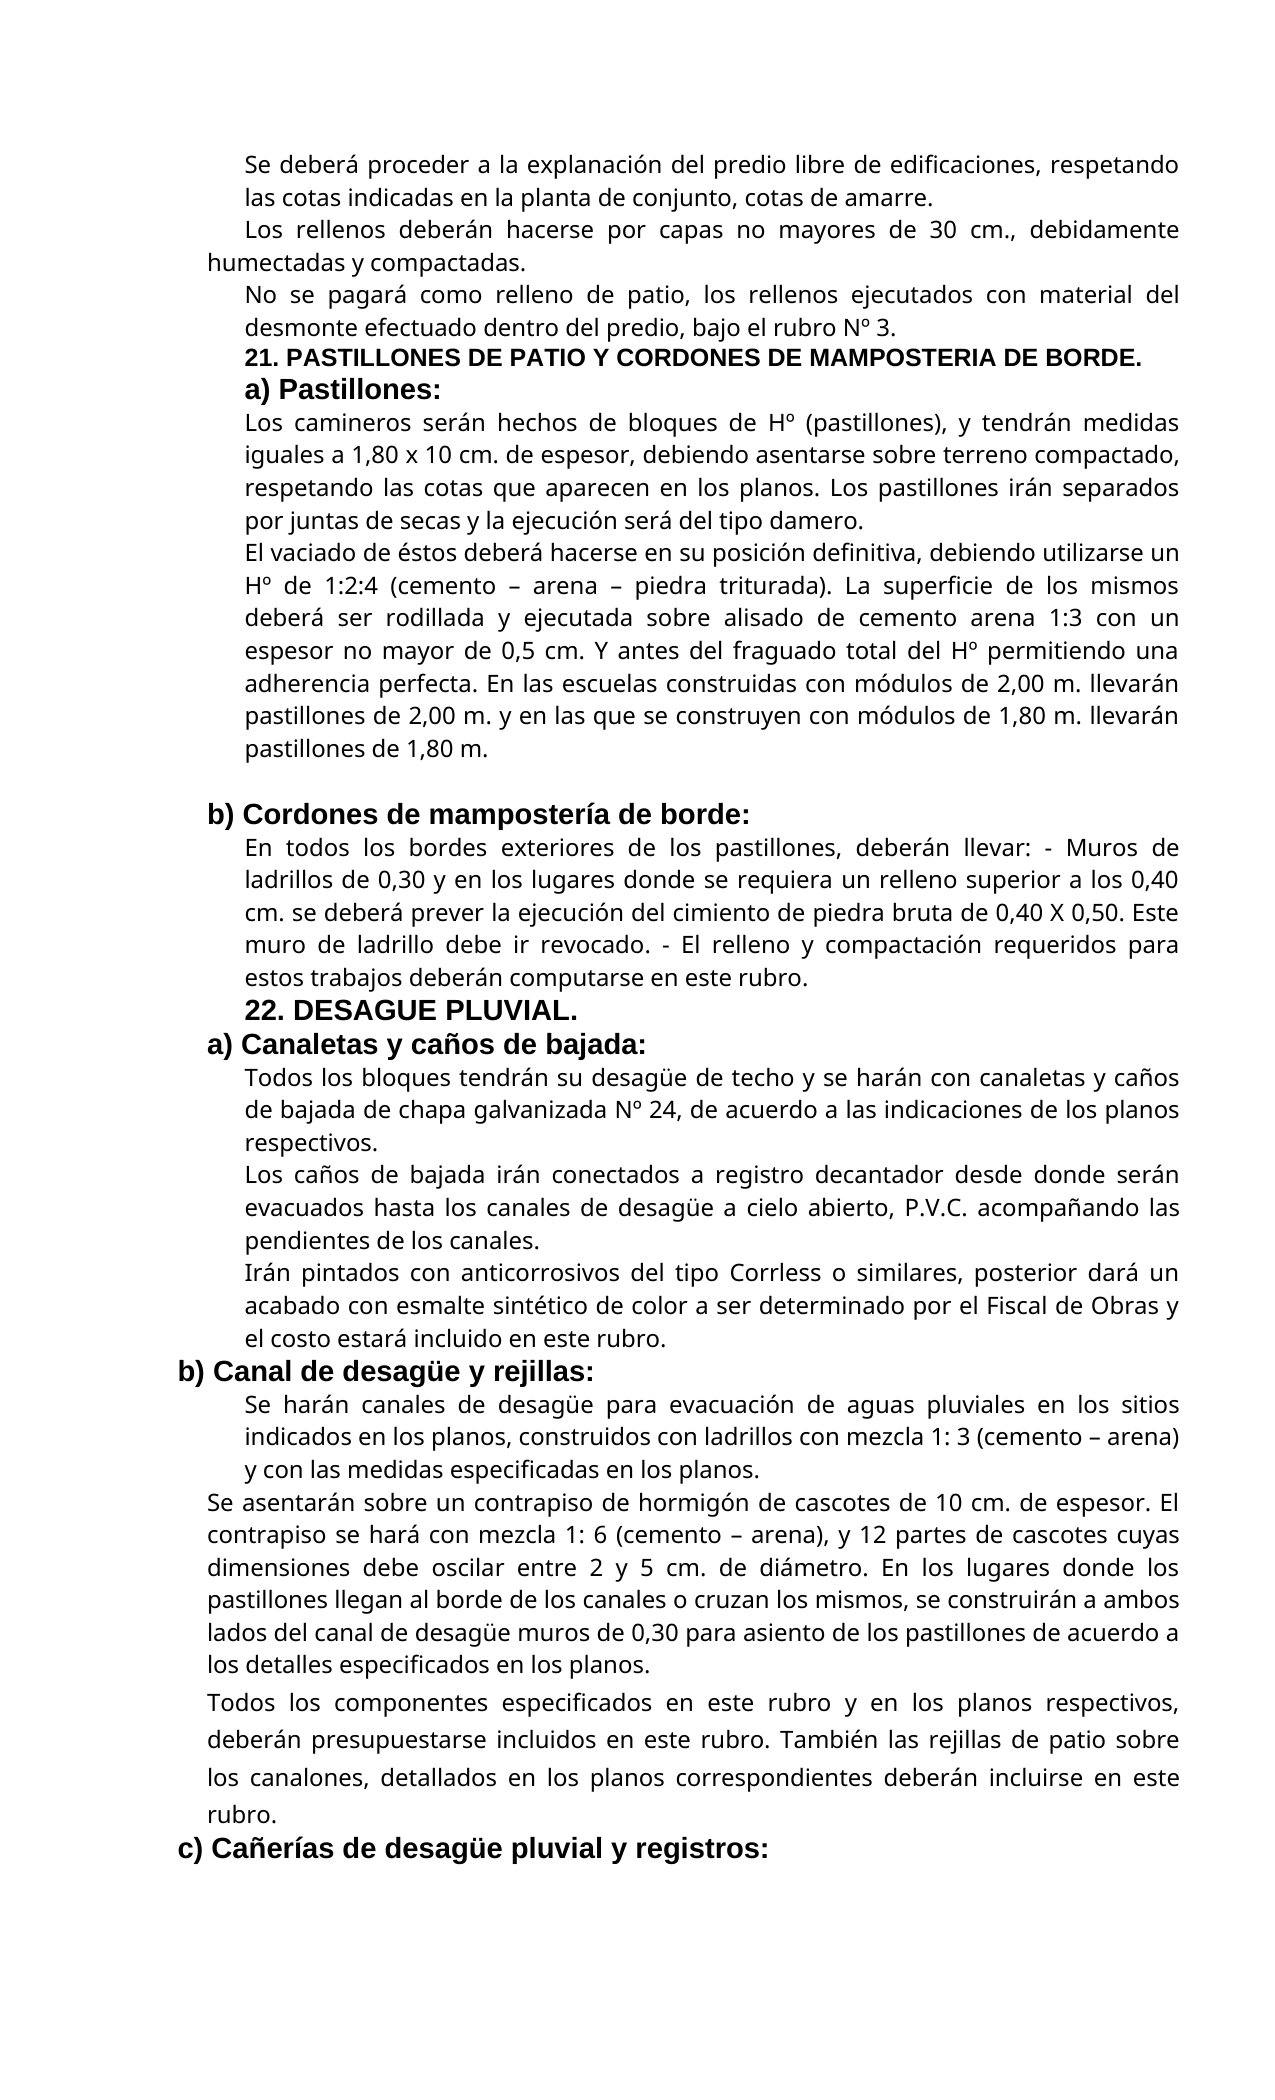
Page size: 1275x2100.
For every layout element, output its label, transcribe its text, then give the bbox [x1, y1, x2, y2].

text Se asentarán sobre un contrapiso de hormigón de cascotes de 10 cm. de espesor. El contrapiso se hará con mezcla 1: 6 (cemento – arena), y 12 partes de cascotes cuyas dimensiones debe oscilar entre 2 y 5 cm. de diámetro. En los lugares donde los pastillones llegan al borde de los canales o cruzan los mismos, se construirán a ambos lados del canal de desagüe muros de 0,30 para asiento de los pastillones de acuerdo a los detalles especificados en los planos. [207, 1485, 1181, 1681]
text Los rellenos deberán hacerse por capas no mayores de 30 cm., debidamente humectadas y compactadas. [207, 213, 1181, 278]
text b) Canal de desagüe y rejillas: [177, 1354, 1181, 1387]
text No se pagará como relleno de patio, los rellenos ejecutados con material del desmonte efectuado dentro del predio, bajo el rubro Nº 3. [244, 278, 1181, 343]
text Se deberá proceder a la explanación del predio libre de edificaciones, respetando las cotas indicadas en la planta de conjunto, cotas de amarre. [244, 148, 1181, 213]
text 22. DESAGUE PLUVIAL. [244, 993, 1181, 1027]
text c) Cañerías de desagüe pluvial y registros: [177, 1831, 1181, 1864]
text Los caños de bajada irán conectados a registro decantador desde donde serán evacuados hasta los canales de desagüe a cielo abierto, P.V.C. acompañando las pendientes de los canales. [244, 1158, 1181, 1256]
text El vaciado de éstos deberá hacerse en su posición definitiva, debiendo utilizarse un Hº de 1:2:4 (cemento – arena – piedra triturada). La superficie de los mismos deberá ser rodillada y ejecutada sobre alisado de cemento arena 1:3 con un espesor no mayor de 0,5 cm. Y antes del fraguado total del Hº permitiendo una adherencia perfecta. En las escuelas construidas con módulos de 2,00 m. llevarán pastillones de 2,00 m. y en las que se construyen con módulos de 1,80 m. llevarán pastillones de 1,80 m. [244, 536, 1181, 764]
text Todos los componentes especificados en este rubro y en los planos respectivos, deberán presupuestarse incluidos en este rubro. También las rejillas de patio sobre los canalones, detallados en los planos correspondientes deberán incluirse en este rubro. [207, 1681, 1181, 1831]
text Los camineros serán hechos de bloques de Hº (pastillones), y tendrán medidas iguales a 1,80 x 10 cm. de espesor, debiendo asentarse sobre terreno compactado, respetando las cotas que aparecen en los planos. Los pastillones irán separados por juntas de secas y la ejecución será del tipo damero. [244, 406, 1181, 536]
text Se harán canales de desagüe para evacuación de aguas pluviales en los sitios indicados en los planos, construidos con ladrillos con mezcla 1: 3 (cemento – arena) y con las medidas especificadas en los planos. [244, 1387, 1181, 1485]
text b) Cordones de mampostería de borde: [207, 797, 1181, 830]
text En todos los bordes exteriores de los pastillones, deberán llevar: - Muros de ladrillos de 0,30 y en los lugares donde se requiera un relleno superior a los 0,40 cm. se deberá prever la ejecución del cimiento de piedra bruta de 0,40 X 0,50. Este muro de ladrillo debe ir revocado. - El relleno y compactación requeridos para estos trabajos deberán computarse en este rubro. [244, 830, 1181, 993]
text 21. PASTILLONES DE PATIO Y CORDONES DE MAMPOSTERIA DE BORDE. [244, 343, 1181, 372]
text Irán pintados con anticorrosivos del tipo Corrless o similares, posterior dará un acabado con esmalte sintético de color a ser determinado por el Fiscal de Obras y el costo estará incluido en este rubro. [244, 1256, 1181, 1354]
text a) Canaletas y caños de bajada: [207, 1027, 1181, 1061]
text Todos los bloques tendrán su desagüe de techo y se harán con canaletas y caños de bajada de chapa galvanizada Nº 24, de acuerdo a las indicaciones de los planos respectivos. [244, 1061, 1181, 1158]
text a) Pastillones: [244, 372, 1181, 406]
